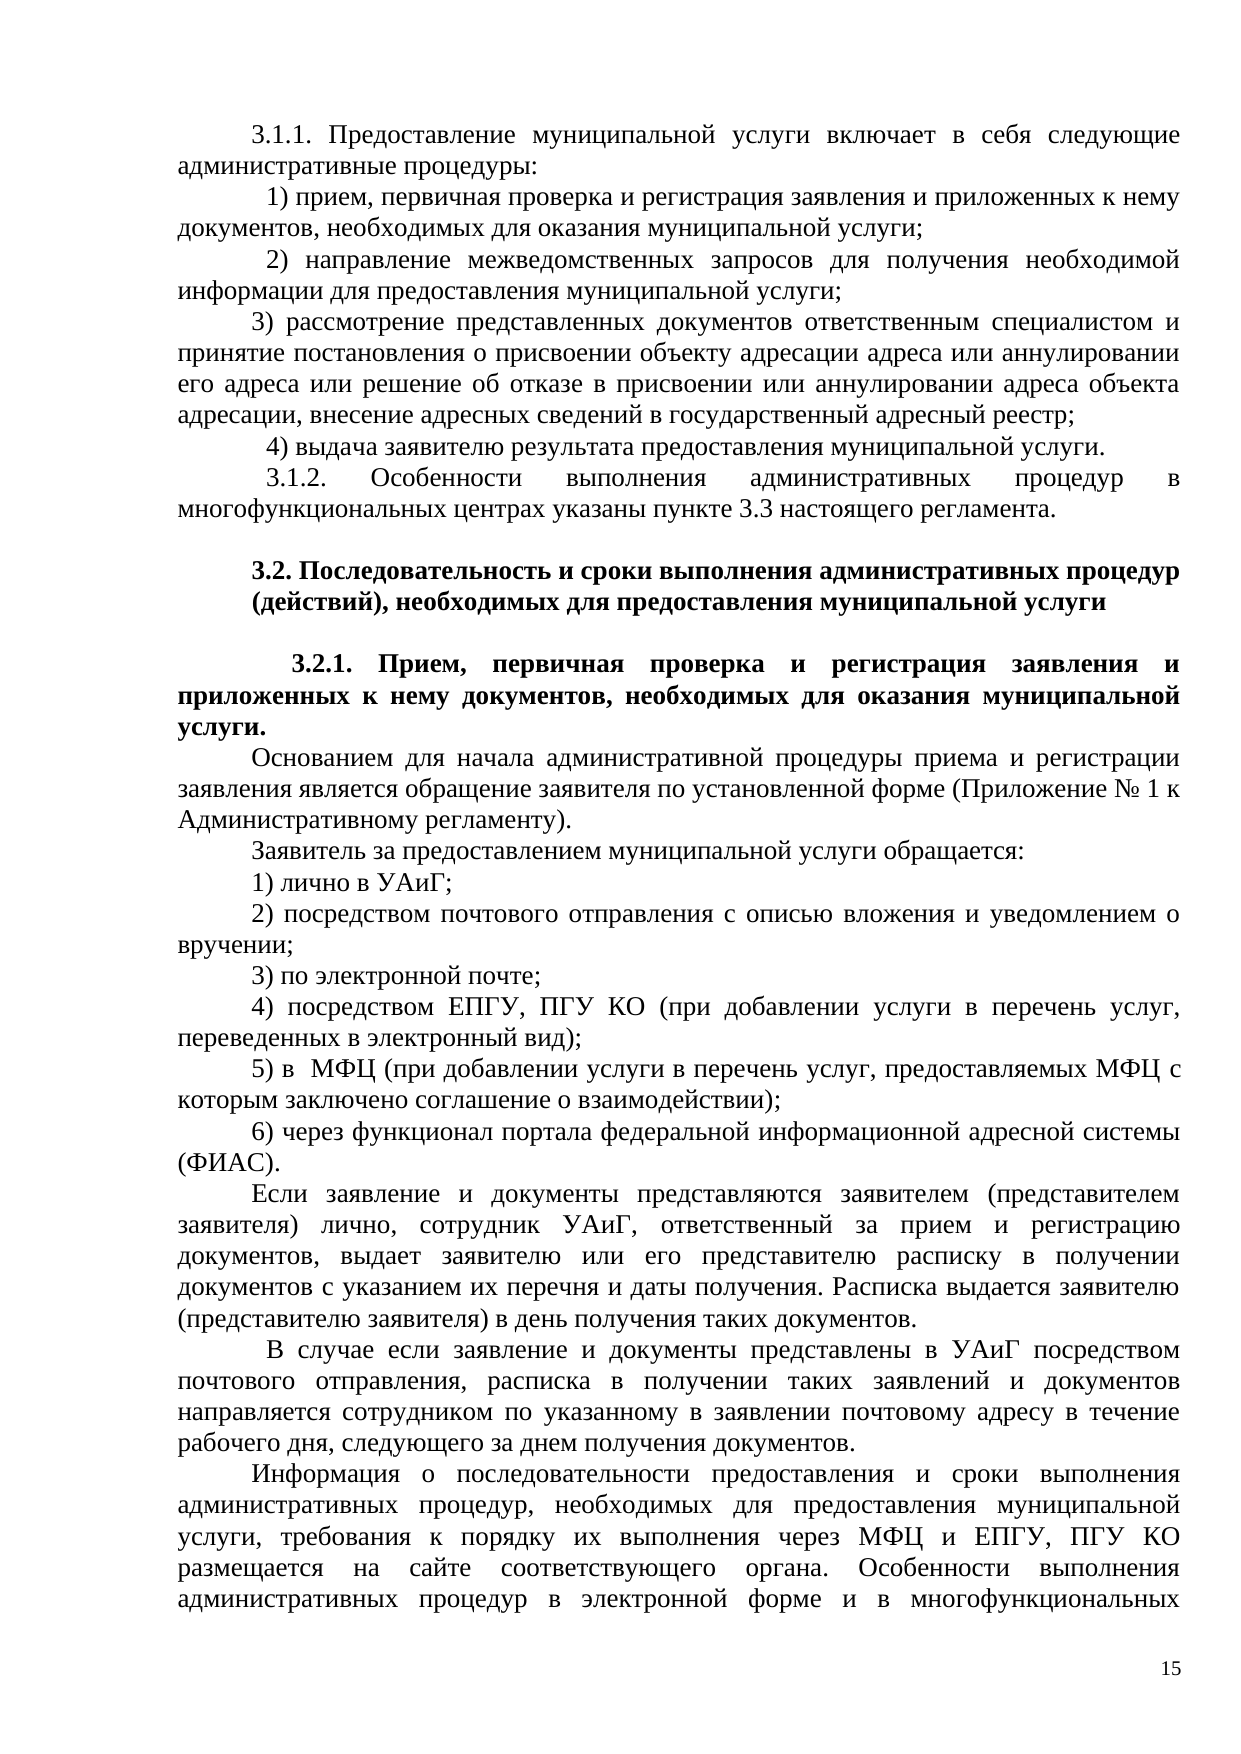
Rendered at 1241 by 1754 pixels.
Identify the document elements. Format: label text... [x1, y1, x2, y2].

text 4) посредством ЕПГУ, ПГУ КО (при добавлении услуги в перечень услуг, переведенных в электронный вид); [177, 990, 1181, 1052]
text 3.1.2. Особенности выполнения административных процедур в многофункциональных центрах указаны пункте 3.3 настоящего регламента. [177, 461, 1181, 523]
text 2) направление межведомственных запросов для получения необходимой информации для предоставления муниципальной услуги; [177, 243, 1181, 305]
text В случае если заявление и документы представлены в УАиГ посредством почтового отправления, расписка в получении таких заявлений и документов направляется сотрудником по указанному в заявлении почтовому адресу в течение рабочего дня, следующего за днем получения документов. [177, 1333, 1181, 1457]
text 3.2.1. Прием, первичная проверка и регистрация заявления и приложенных к нему документов, необходимых для оказания муниципальной услуги. [177, 648, 1181, 741]
text 5) в МФЦ (при добавлении услуги в перечень услуг, предоставляемых МФЦ с которым заключено соглашение о взаимодействии); [177, 1052, 1181, 1115]
text 6) через функционал портала федеральной информационной адресной системы (ФИАС). [177, 1115, 1181, 1177]
text 4) выдача заявителю результата предоставления муниципальной услуги. [177, 429, 1181, 461]
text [177, 1457, 1181, 1613]
text Если заявление и документы представляются заявителем (представителем заявителя) лично, сотрудник УАиГ, ответственный за прием и регистрацию документов, выдает заявителю или его представителю расписку в получении документов с указанием их перечня и даты получения. Расписка выдается заявителю (представителю заявителя) в день получения таких документов. [177, 1177, 1181, 1333]
text 3) по электронной почте; [177, 959, 1181, 990]
text 3.1.1. Предоставление муниципальной услуги включает в себя следующие административные процедуры: [177, 118, 1181, 180]
text 3) рассмотрение представленных документов ответственным специалистом и принятие постановления о присвоении объекту адресации адреса или аннулировании его адреса или решение об отказе в присвоении или аннулировании адреса объекта адресации, внесение адресных сведений в государственный адресный реестр; [177, 305, 1181, 429]
text 3.2. Последовательность и сроки выполнения административных процедур (действий), необходимых для предоставления муниципальной услуги [177, 554, 1181, 616]
list прием, первичная проверка и регистрация заявления и приложенных к нему документов, необходимых для оказания муниципальной услуги; [177, 180, 1181, 243]
text Основанием для начала административной процедуры приема и регистрации заявления является обращение заявителя по установленной форме (Приложение № 1 к Административному регламенту). [177, 741, 1181, 834]
text 1) лично в УАиГ; [177, 866, 1181, 897]
text Заявитель за предоставлением муниципальной услуги обращается: [177, 834, 1181, 866]
text 2) посредством почтового отправления с описью вложения и уведомлением о вручении; [177, 897, 1181, 959]
